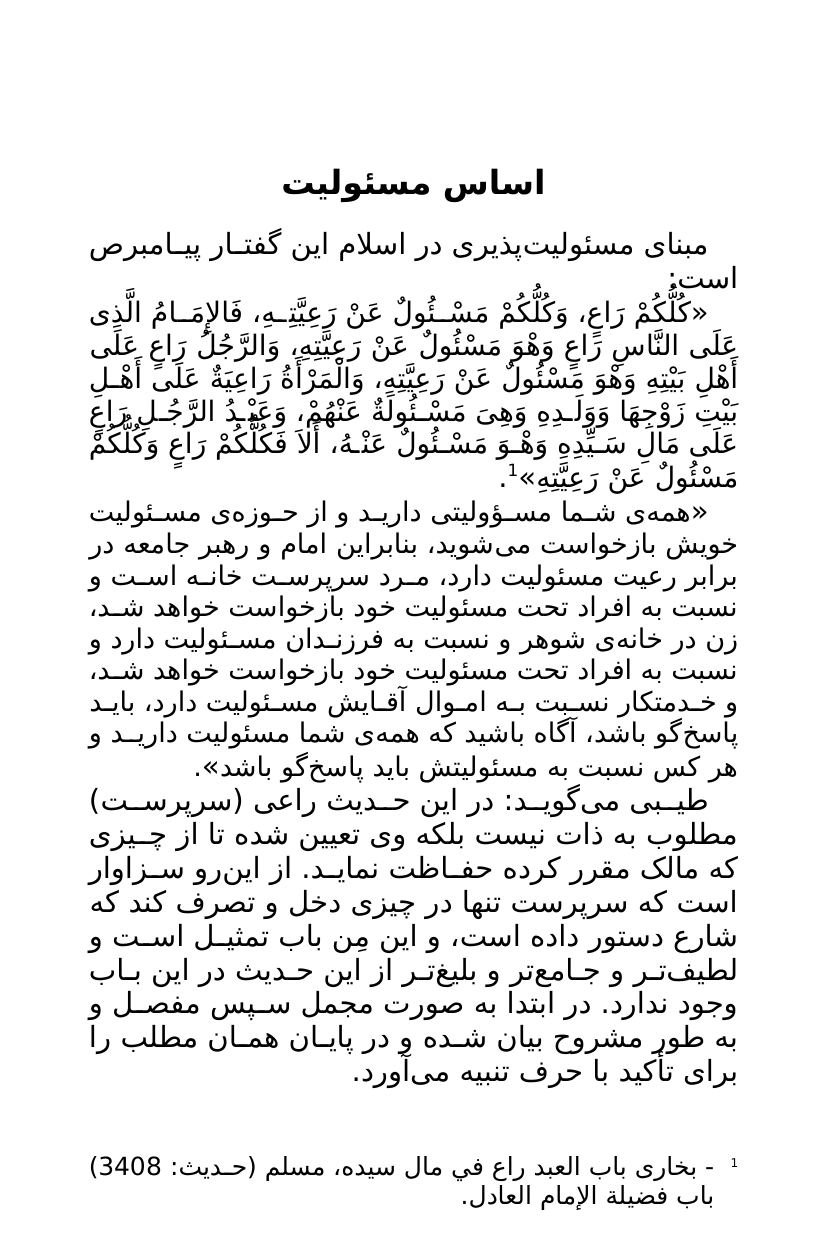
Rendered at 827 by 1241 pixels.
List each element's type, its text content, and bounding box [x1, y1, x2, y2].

text اساس مسئولیت [89, 164, 738, 203]
text مبنای مسئولیت‌پذیری در اسلام این گفتار پیامبرص است: [89, 228, 738, 296]
text «كُلُّكُمْ رَاعٍ، وَكُلُّكُمْ مَسْئُولٌ عَنْ رَعِيَّتِهِ، فَالإِمَامُ الَّذِى عَلَى النَّاسِ رَاعٍ وَهْوَ مَسْئُولٌ عَنْ رَعِيَّتِهِ، وَالرَّجُلُ رَاعٍ عَلَى أَهْلِ بَيْتِهِ وَهْوَ مَسْئُولٌ عَنْ رَعِيَّتِهِ، وَالْمَرْأَةُ رَاعِيَةٌ عَلَى أَهْلِ بَيْتِ زَوْجِهَا وَوَلَدِهِ وَهِىَ مَسْئُولَةٌ عَنْهُمْ، وَعَبْدُ الرَّجُلِ رَاعٍ عَلَى مَالِ سَيِّدِهِ وَهْوَ مَسْئُولٌ عَنْهُ، أَلاَ فَكُلُّكُمْ رَاعٍ وَكُلُّكُمْ مَسْئُولٌ عَنْ رَعِيَّتِهِ». [89, 296, 738, 494]
text طیبی می‌گوید: در این حدیث‌ راعی (سرپرست) مطلوب به ذات نیست بلکه وی تعیین شده تا از چیزی که مالک مقرر کرده حفاظت نماید. از این‌رو سزاوار است که سرپرست تنها در چیزی دخل و تصرف کند که شارع دستور داده است، و این مِن باب تمثیل است و لطیف‌تر و جامع‌تر و بلیغ‌تر از این حدیث در این باب وجود ندارد. در ابتدا به صورت مجمل سپس مفصل و به طور مشروح بیان شده و در پایان همان مطلب را برای تأکید با حرف تنبیه می‌آورد. [89, 783, 738, 1089]
text «همه‌ی شما مسؤولیتی دارید و از حوزه‌ی مسئولیت خویش بازخواست می‌شوید، بنابراین امام و رهبر جامعه در برابر رعیت مسئولیت دارد، مرد سرپرست خانه است و نسبت به افراد تحت مسئولیت خود بازخواست خواهد شد، زن در خانه‌ی شوهر و نسبت به فرزندان مسئولیت دارد و نسبت به افراد تحت مسئولیت خود بازخواست خواهد شد، و خدمتکار نسبت به اموال آقایش مسئولیت دارد، باید پاسخ‌گو باشد، آگاه باشید که همه‌ی شما مسئولیت دارید و هر کس نسبت به مسئولیتش باید پاسخ‌گو باشد». [89, 494, 738, 783]
